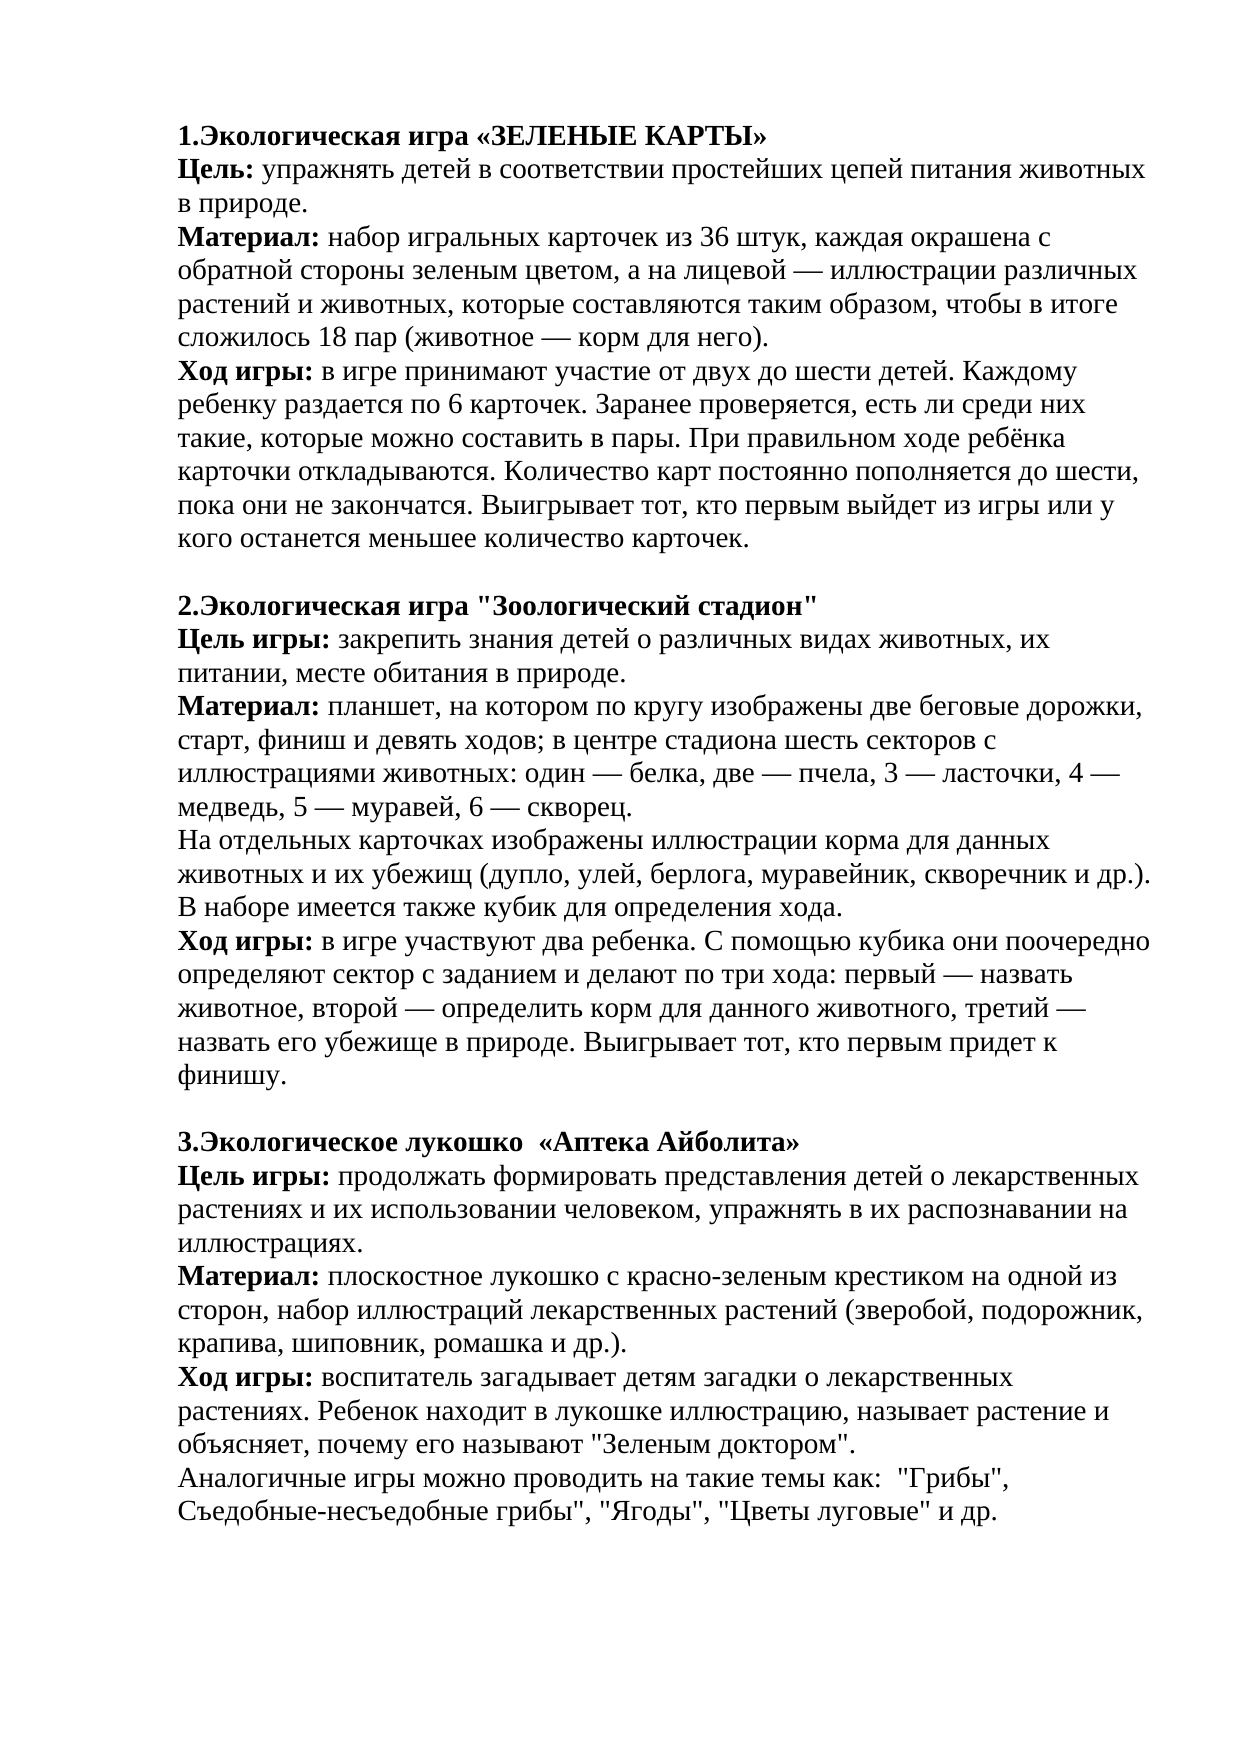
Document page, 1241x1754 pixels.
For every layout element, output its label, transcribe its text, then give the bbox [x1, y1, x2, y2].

text Аналогичные игры можно проводить на такие темы как: "Грибы", Съедобные-несъедобные грибы", "Ягоды", "Цветы луговые" и др. [177, 1460, 1152, 1527]
text Цель игры: продолжать формировать представления детей о лекарственных растениях и их использовании человеком, упражнять в их распознавании на иллюстрациях. [177, 1158, 1152, 1258]
text Ход игры: в игре участвуют два ребенка. С помощью кубика они поочередно определяют сектор с заданием и делают по три хода: первый — назвать животное, второй — определить корм для данного животного, третий — назвать его убежище в природе. Выигрывает тот, кто первым придет к финишу. [177, 923, 1152, 1091]
text Цель: упражнять детей в соответствии простейших цепей питания животных в природе. [177, 152, 1152, 219]
text Материал: планшет, на котором по кругу изображены две беговые дорожки, старт, финиш и девять ходов; в центре стадиона шесть секторов с иллюстрациями животных: один — белка, две — пчела, 3 — ласточки, 4 — медведь, 5 — муравей, 6 — скворец. [177, 688, 1152, 822]
text Ход игры: воспитатель загадывает детям загадки о лекарственных растениях. Ребенок находит в лукошке иллюстрацию, называет растение и объясняет, почему его называют "Зеленым доктором". [177, 1359, 1152, 1460]
text Цель игры: закрепить знания детей о различных видах животных, их питании, месте обитания в природе. [177, 621, 1152, 688]
text 1.Экологическая игра «ЗЕЛЕНЫЕ КАРТЫ» [177, 118, 1152, 152]
text На отдельных карточках изображены иллюстрации корма для данных животных и их убежищ (дупло, улей, берлога, муравейник, скворечник и др.). В наборе имеется также кубик для определения хода. [177, 822, 1152, 923]
text 2.Экологическая игра "Зоологический стадион" [177, 588, 1152, 621]
text 3.Экологическое лукошко «Аптека Айболита» [177, 1124, 1152, 1158]
text Ход игры: в игре принимают участие от двух до шести детей. Каждому ребенку раздается по 6 карточек. Заранее проверяется, есть ли среди них такие, которые можно составить в пары. При правильном ходе ребёнка карточки откладываются. Количество карт постоянно пополняется до шести, пока они не закончатся. Выигрывает тот, кто первым выйдет из игры или у кого останется меньшее количество карточек. [177, 353, 1152, 554]
text Материал: плоскостное лукошко с красно-зеленым крестиком на одной из сторон, набор иллюстраций лекарственных растений (зверобой, подорожник, крапива, шиповник, ромашка и др.). [177, 1258, 1152, 1359]
text Материал: набор игральных карточек из 36 штук, каждая окрашена с обратной стороны зеленым цветом, а на лицевой — иллюстрации различных растений и животных, которые составляются таким образом, чтобы в итоге сложилось 18 пар (животное — корм для него). [177, 219, 1152, 353]
